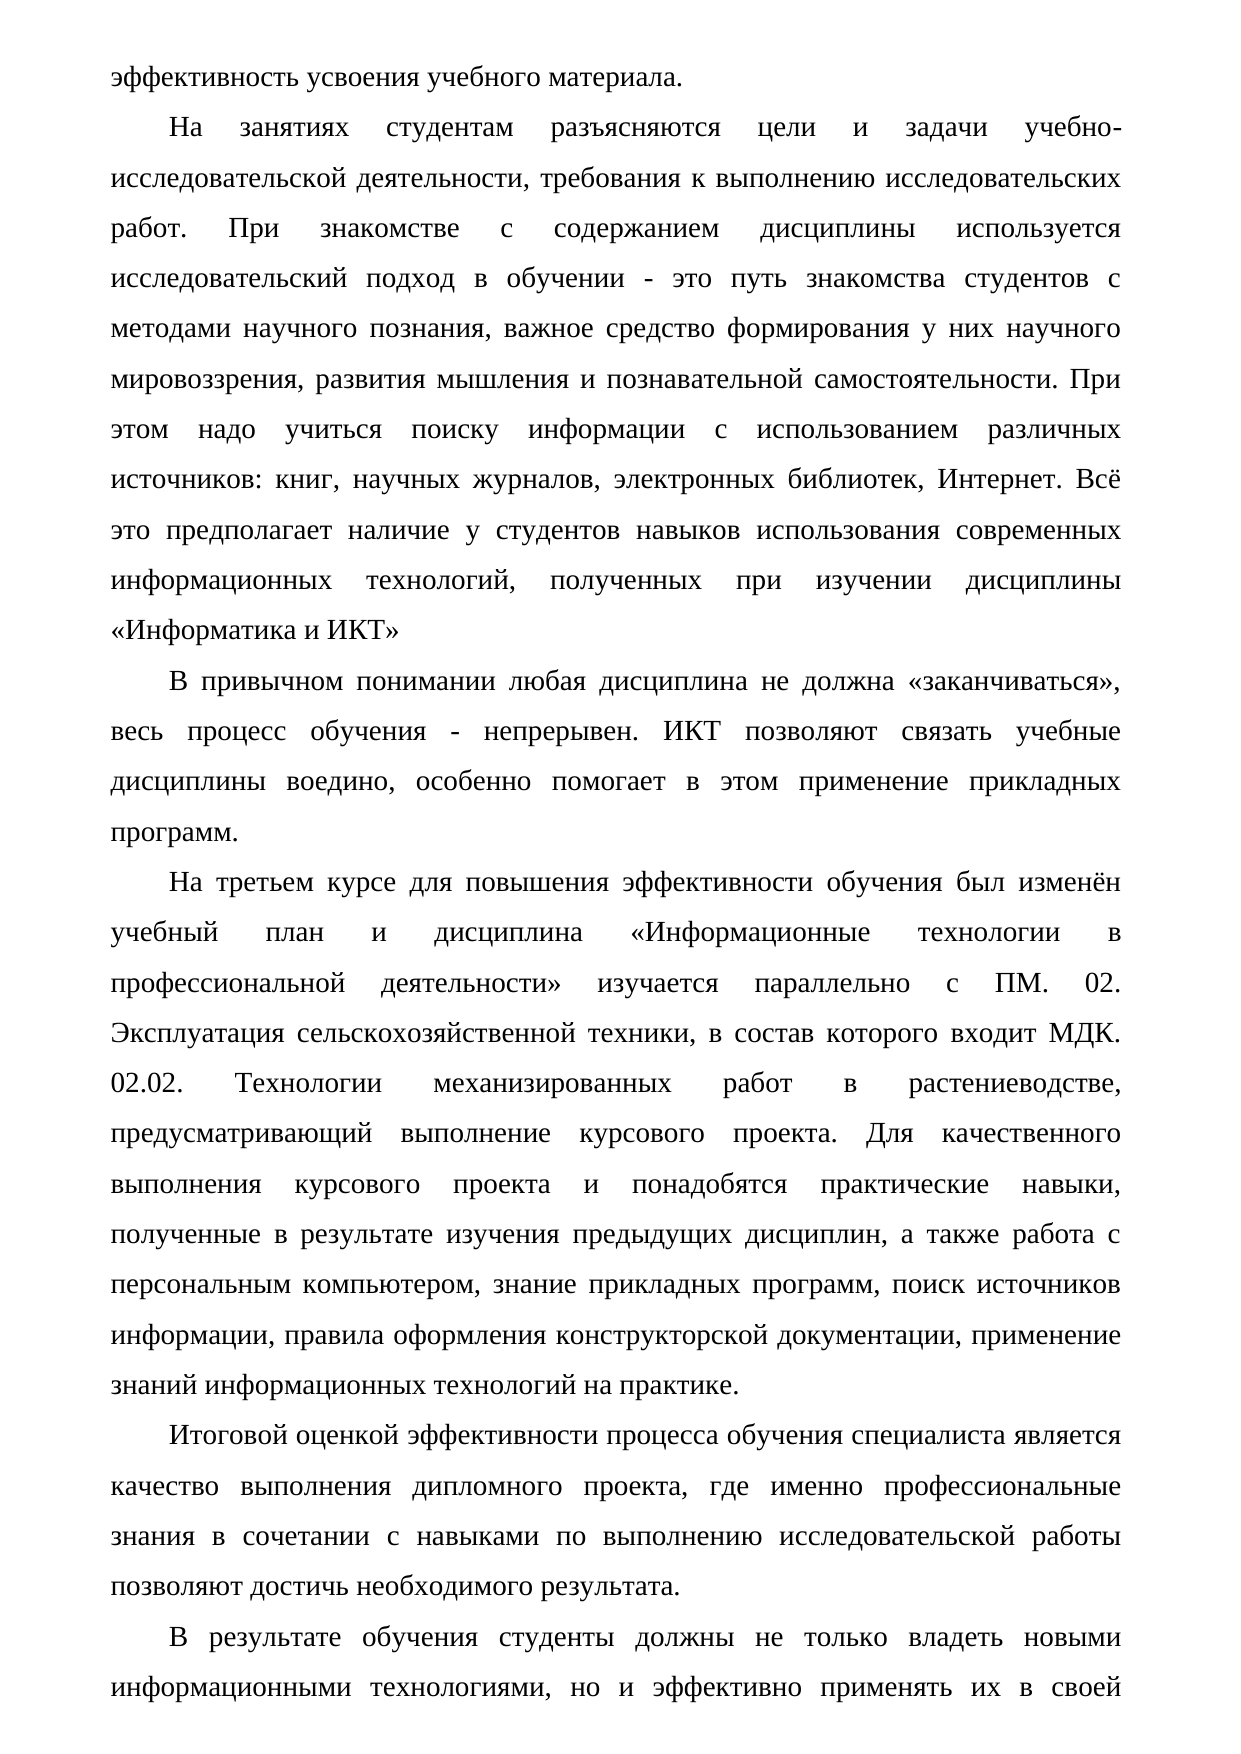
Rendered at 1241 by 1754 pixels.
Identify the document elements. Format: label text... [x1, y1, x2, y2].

text На третьем курсе для повышения эффективности обучения был изменён учебный план и дисциплина «Информационные технологии в профессиональной деятельности» изучается параллельно с ПМ. 02. Эксплуатация сельскохозяйственной техники, в состав которого входит МДК. 02.02. Технологии механизированных работ в растениеводстве, предусматривающий выполнение курсового проекта. Для качественного выполнения курсового проекта и понадобятся практические навыки, полученные в результате изучения предыдущих дисциплин, а также работа с персональным компьютером, знание прикладных программ, поиск источников информации, правила оформления конструкторской документации, применение знаний информационных технологий на практике. [110, 864, 1122, 1401]
text В привычном понимании любая дисциплина не должна «заканчиваться», весь процесс обучения - непрерывен. ИКТ позволяют связать учебные дисциплины воедино, особенно помогает в этом применение прикладных программ. [110, 663, 1122, 847]
text Итоговой оценкой эффективности процесса обучения специалиста является качество выполнения дипломного проекта, где именно профессиональные знания в сочетании с навыками по выполнению исследовательской работы позволяют достичь необходимого результата. [110, 1417, 1122, 1602]
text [110, 1619, 1122, 1703]
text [110, 59, 1122, 93]
text На занятиях студентам разъясняются цели и задачи учебноисследовательской деятельности, требования к выполнению исследовательских работ. При знакомстве с содержанием дисциплины используется исследовательский подход в обучении - это путь знакомства студентов с методами научного познания, важное средство формирования у них научного мировоззрения, развития мышления и познавательной самостоятельности. При этом надо учиться поиску информации с использованием различных источников: книг, научных журналов, электронных библиотек, Интернет. Всё это предполагает наличие у студентов навыков использования современных информационных технологий, полученных при изучении дисциплины «Информатика и ИКТ» [110, 109, 1122, 646]
